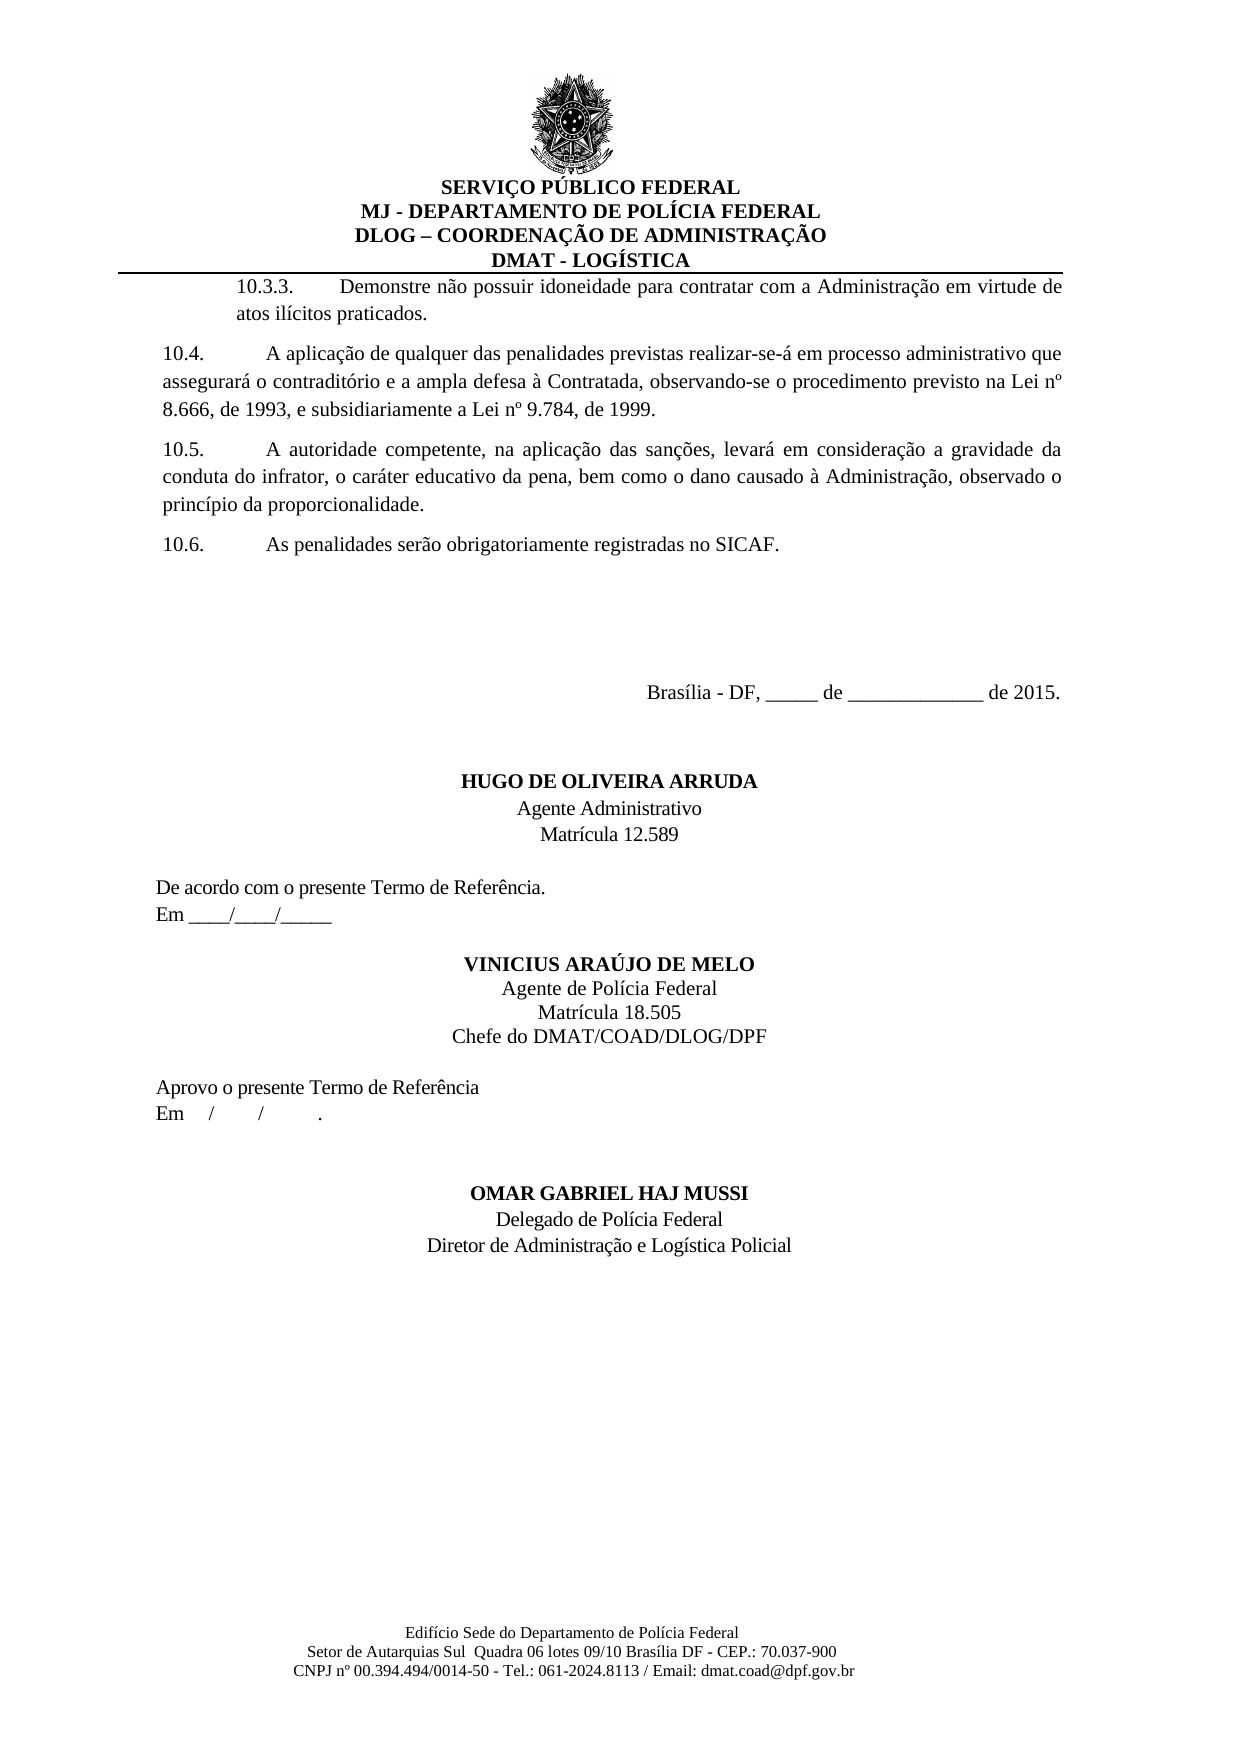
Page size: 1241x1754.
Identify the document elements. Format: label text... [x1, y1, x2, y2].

list Matrícula 18.505 [156, 1000, 1063, 1024]
text Em ____/____/_____ [156, 901, 1063, 926]
list Brasília - DF, _____ de _____________ de 2015. [156, 680, 1060, 704]
text Aprovo o presente Termo de Referência [156, 1075, 1063, 1099]
list VINICIUS ARAÚJO DE MELO [156, 952, 1063, 976]
list Chefe do DMAT/COAD/DLOG/DPF [156, 1024, 1063, 1048]
text Em / / . [156, 1101, 1063, 1125]
list As penalidades serão obrigatoriamente registradas no SICAF. [162, 532, 1063, 556]
text HUGO DE OLIVEIRA ARRUDA [156, 769, 1063, 793]
list A aplicação de qualquer das penalidades previstas realizar-se-á em processo administrativo que assegurará o contraditório e a ampla defesa à Contratada, observando-se o procedimento previsto na Lei nº 8.666, de 1993, e subsidiariamente a Lei nº 9.784, de 1999. [162, 341, 1063, 421]
list A autoridade competente, na aplicação das sanções, levará em consideração a gravidade da conduta do infrator, o caráter educativo da pena, bem como o dano causado à Administração, observado o princípio da proporcionalidade. [162, 437, 1063, 516]
list Agente de Polícia Federal [156, 976, 1063, 1000]
text De acordo com o presente Termo de Referência. [156, 875, 1063, 899]
text Delegado de Polícia Federal [156, 1207, 1063, 1231]
text Matrícula 12.589 [156, 822, 1063, 846]
text OMAR GABRIEL HAJ MUSSI [156, 1181, 1063, 1204]
text Diretor de Administração e Logística Policial [156, 1233, 1063, 1257]
picture [530, 73, 614, 176]
list Demonstre não possuir idoneidade para contratar com a Administração em virtude de atos ilícitos praticados. [236, 274, 1063, 325]
text Agente Administrativo [156, 796, 1063, 820]
